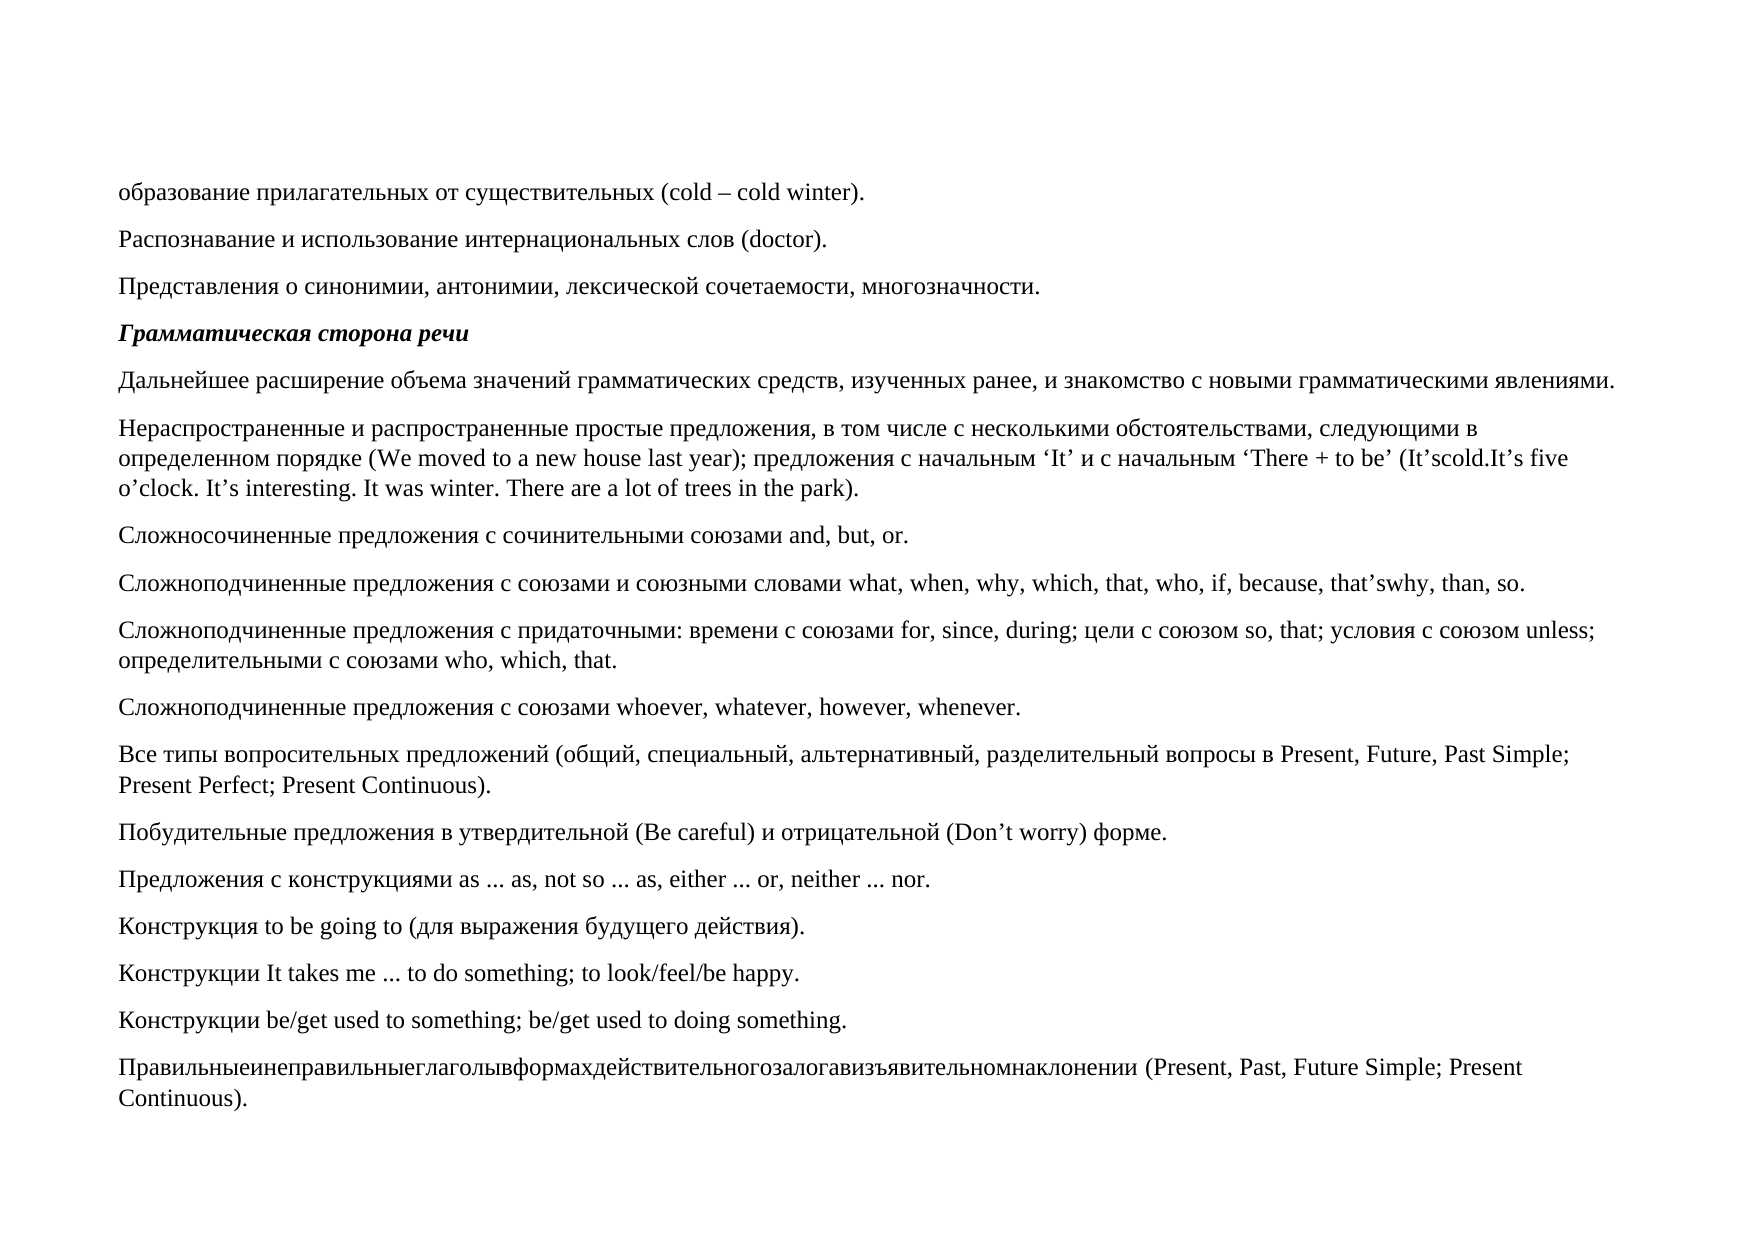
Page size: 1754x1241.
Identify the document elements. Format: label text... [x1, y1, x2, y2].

text Сложноподчиненные предложения с придаточными: времени с союзами for, since, during; цели с союзом so, that; условия с союзом unless; определительными с союзами who, which, that. [118, 615, 1636, 674]
text Сложноподчиненные предложения с союзами и союзными словами what, when, why, which, that, who, if, because, that’swhy, than, so. [118, 568, 1636, 596]
text Представления о синонимии, антонимии, лексической сочетаемости, многозначности. [118, 271, 1636, 300]
text Конструкции be/get used to something; be/get used to doing something. [118, 1005, 1636, 1034]
text Дальнейшее расширение объема значений грамматических средств, изученных ранее, и знакомство с новыми грамматическими явлениями. [118, 366, 1636, 394]
text образование прилагательных от существительных (cold – cold winter). [118, 177, 1636, 206]
text Сложносочиненные предложения с сочинительными союзами and, but, or. [118, 521, 1636, 549]
text Грамматическая сторона речи [118, 318, 1636, 347]
text Конструкции It takes me ... to do something; to look/feel/be happy. [118, 958, 1636, 987]
text Предложения с конструкциями as ... as, not so ... as, either ... or, neither ... nor. [118, 864, 1636, 893]
text Все типы вопросительных предложений (общий, специальный, альтернативный, разделительный вопросы в Present, Future, Past Simple; Present Perfect; Present Continuous). [118, 739, 1636, 798]
text Сложноподчиненные предложения с союзами whoever, whatever, however, whenever. [118, 692, 1636, 721]
text Побудительные предложения в утвердительной (Be careful) и отрицательной (Don’t worry) форме. [118, 817, 1636, 846]
text Распознавание и использование интернациональных слов (doctor). [118, 224, 1636, 253]
text Правильныеинеправильныеглаголывформахдействительногозалогавизъявительномнаклонении (Present, Past, Future Simple; Present Continuous). [118, 1052, 1636, 1111]
text Конструкция to be going to (для выражения будущего действия). [118, 911, 1636, 940]
text Нераспространенные и распространенные простые предложения, в том числе с несколькими обстоятельствами, следующими в определенном порядке (We moved to a new house last year); предложения с начальным ‘It’ и с начальным ‘There + to be’ (It’scold.It’s five o’clock. It’s interesting. It was winter. There are a lot of trees in the park). [118, 413, 1636, 502]
